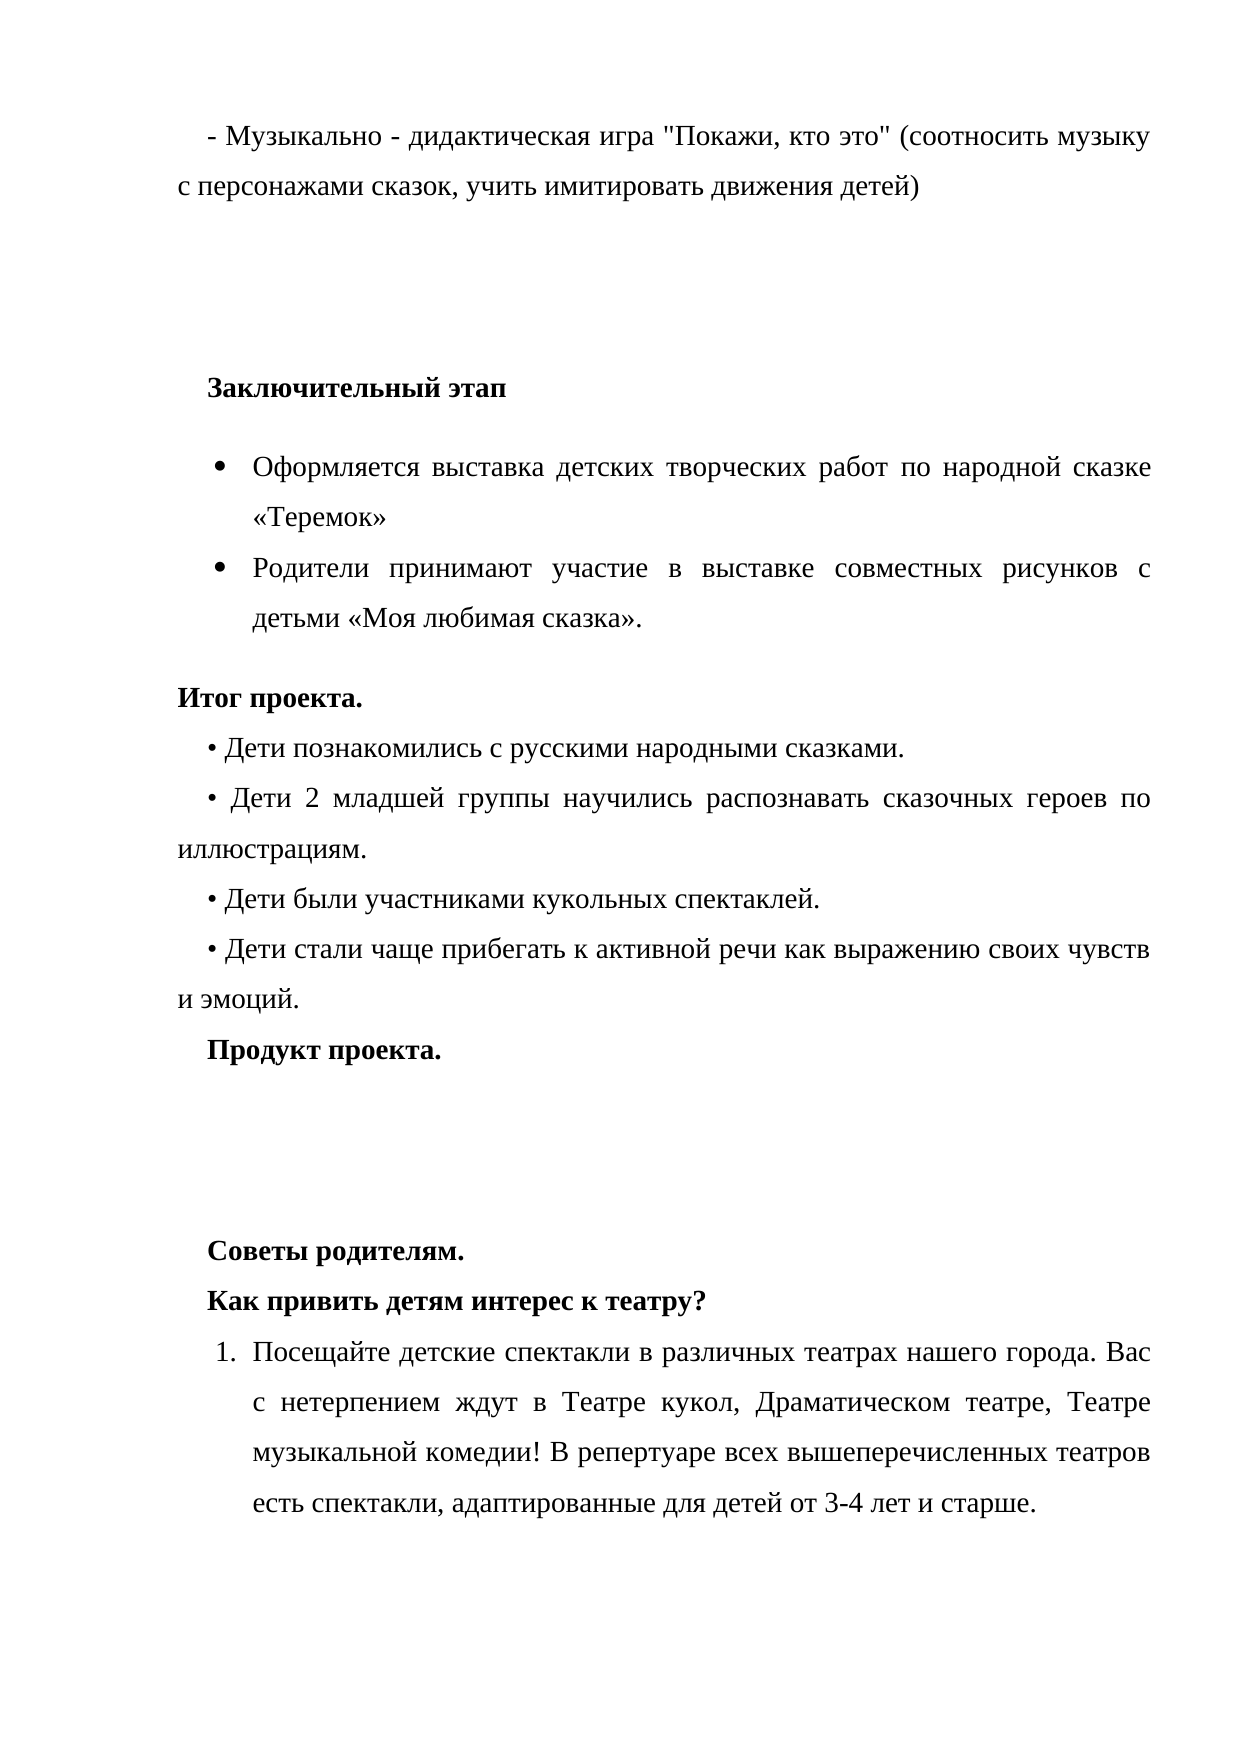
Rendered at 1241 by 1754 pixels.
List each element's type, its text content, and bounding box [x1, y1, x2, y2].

list Оформляется выставка детских творческих работ по народной сказке «Теремок» [215, 449, 1152, 533]
list Посещайте детские спектакли в различных театрах нашего города. Вас с нетерпением ждут в Театре кукол, Драматическом театре, Театре музыкальной комедии! В репертуаре всех вышеперечисленных театров есть спектакли, адаптированные для детей от 3-4 лет и старше. [215, 1334, 1152, 1518]
text Как привить детям интерес к театру? [177, 1283, 1152, 1317]
text Советы родителям. [177, 1233, 1152, 1267]
text Заключительный этап [177, 370, 1152, 403]
text Итог проекта. [177, 680, 1152, 713]
text Продукт проекта. [177, 1032, 1152, 1066]
text - Музыкально - дидактическая игра "Покажи, кто это" (соотносить музыку с персонажами сказок, учить имитировать движения детей) [177, 118, 1152, 202]
text • Дети 2 младшей группы научились распознавать сказочных героев по иллюстрациям. [177, 780, 1152, 864]
text • Дети познакомились с русскими народными сказками. [177, 730, 1152, 764]
text • Дети были участниками кукольных спектаклей. [177, 881, 1152, 914]
list Родители принимают участие в выставке совместных рисунков с детьми «Моя любимая сказка». [215, 550, 1152, 634]
text • Дети стали чаще прибегать к активной речи как выражению своих чувств и эмоций. [177, 931, 1152, 1015]
